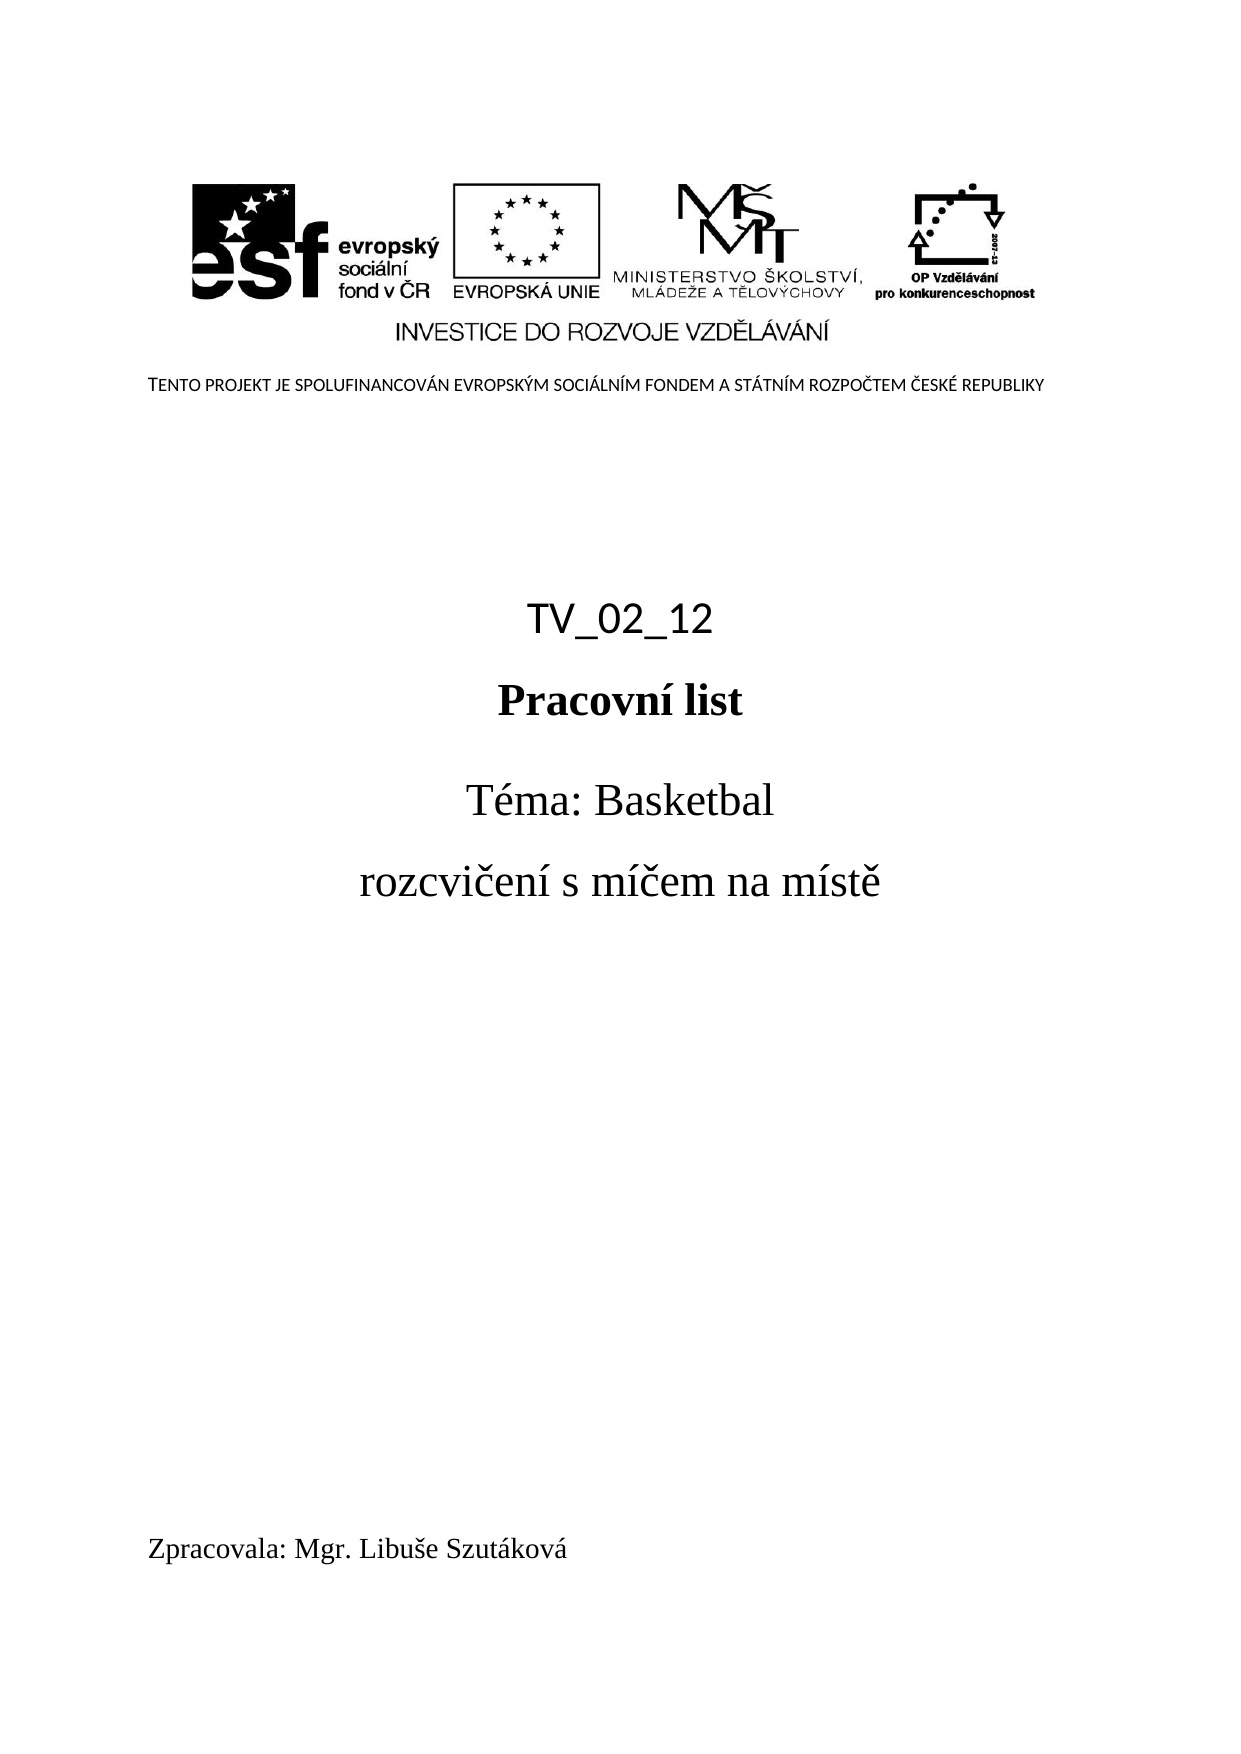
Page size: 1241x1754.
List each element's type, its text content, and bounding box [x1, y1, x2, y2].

text Téma: Basketbal [148, 773, 1093, 825]
text TV_02_12 [148, 589, 1093, 645]
text TENTO PROJEKT JE SPOLUFINANCOVÁN EVROPSKÝM SOCIÁLNÍM FONDEM A STÁTNÍM ROZPOČTEM ČESKÉ REPUBLIKY [148, 148, 1093, 397]
text Zpracovala: Mgr. Libuše Szutáková [148, 1531, 1093, 1564]
text rozcvičení s míčem na místě [148, 854, 1093, 907]
text Pracovní list [148, 673, 1093, 725]
